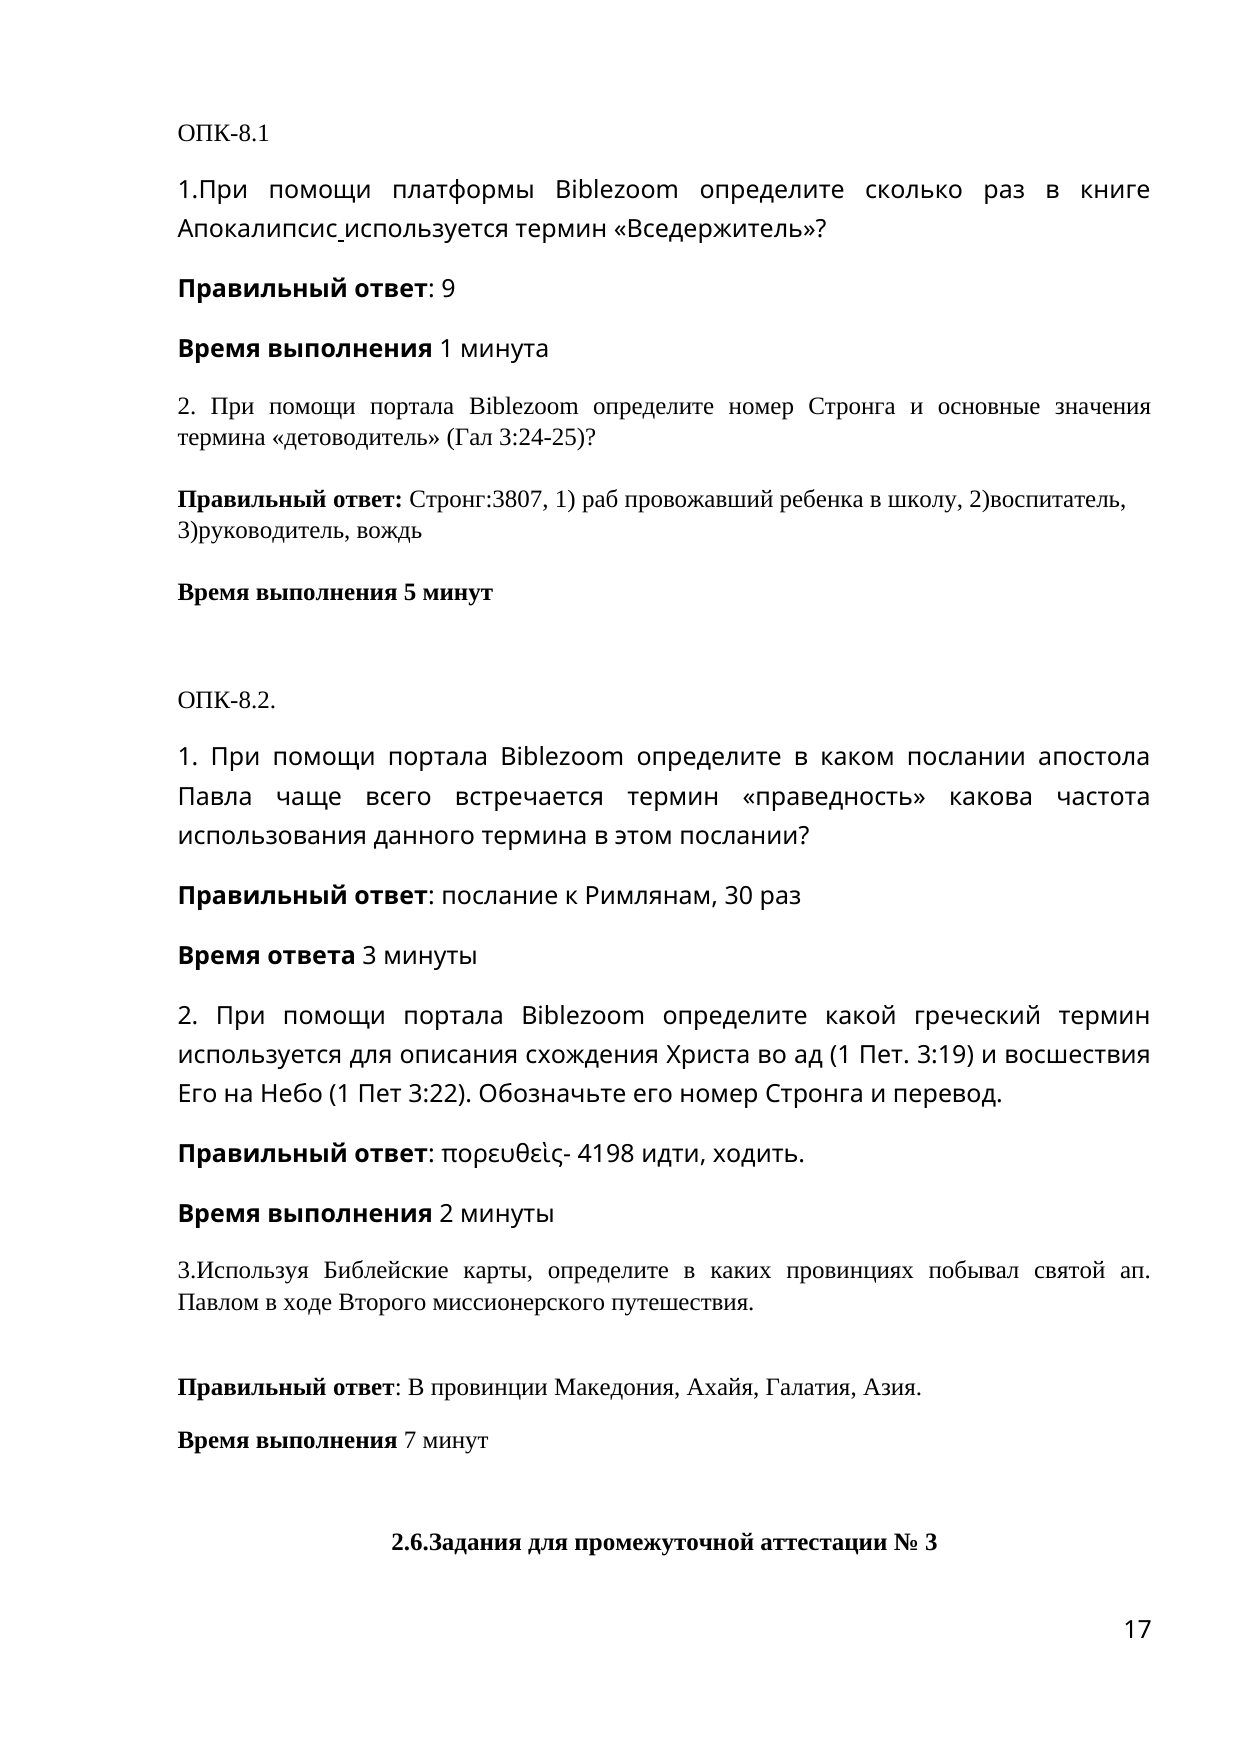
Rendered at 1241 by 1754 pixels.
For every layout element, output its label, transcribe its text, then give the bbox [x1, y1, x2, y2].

list Правильный ответ: Стронг:3807, 1) раб провожавший ребенка в школу, 2)воспитатель, 3)руководитель, вождь [177, 484, 1152, 544]
text Время выполнения 2 минуты [177, 1196, 1152, 1230]
text 1. При помощи портала Biblezoom определите в каком послании апостола Павла чаще всего встречается термин «праведность» какова частота использования данного термина в этом послании? [177, 739, 1152, 851]
text Правильный ответ: В провинции Македония, Ахайя, Галатия, Азия. [177, 1372, 1152, 1400]
text 2. При помощи портала Biblezoom определите какой греческий термин используется для описания схождения Христа во ад (1 Пет. 3:19) и восшествия Его на Небо (1 Пет 3:22). Обозначьте его номер Стронга и перевод. [177, 997, 1152, 1110]
text 1.При помощи платформы Biblezoom определите сколько раз в книге Апокалипсис используется термин «Вседержитель»? [177, 172, 1152, 245]
list Время выполнения 5 минут [177, 577, 1152, 606]
text Правильный ответ: 9 [177, 271, 1152, 305]
text Правильный ответ: послание к Римлянам, 30 раз [177, 877, 1152, 911]
text Правильный ответ: πορευθεὶς- 4198 идти, ходить. [177, 1136, 1152, 1170]
text 3.Используя Библейские карты, определите в каких провинциях побывал святой ап. Павлом в ходе Второго миссионерского путешествия. [177, 1256, 1152, 1315]
text Время ответа 3 минуты [177, 937, 1152, 971]
text ОПК-8.2. [177, 685, 1152, 714]
text ОПК-8.1 [177, 118, 1152, 147]
text Время выполнения 7 минут [177, 1425, 1152, 1454]
list 2. При помощи портала Biblezoom определите номер Стронга и основные значения термина «детоводитель» (Гал 3:24-25)? [177, 391, 1152, 451]
subtitle 2.6.Задания для промежуточной аттестации № 3 [177, 1527, 1152, 1556]
text Время выполнения 1 минута [177, 331, 1152, 365]
